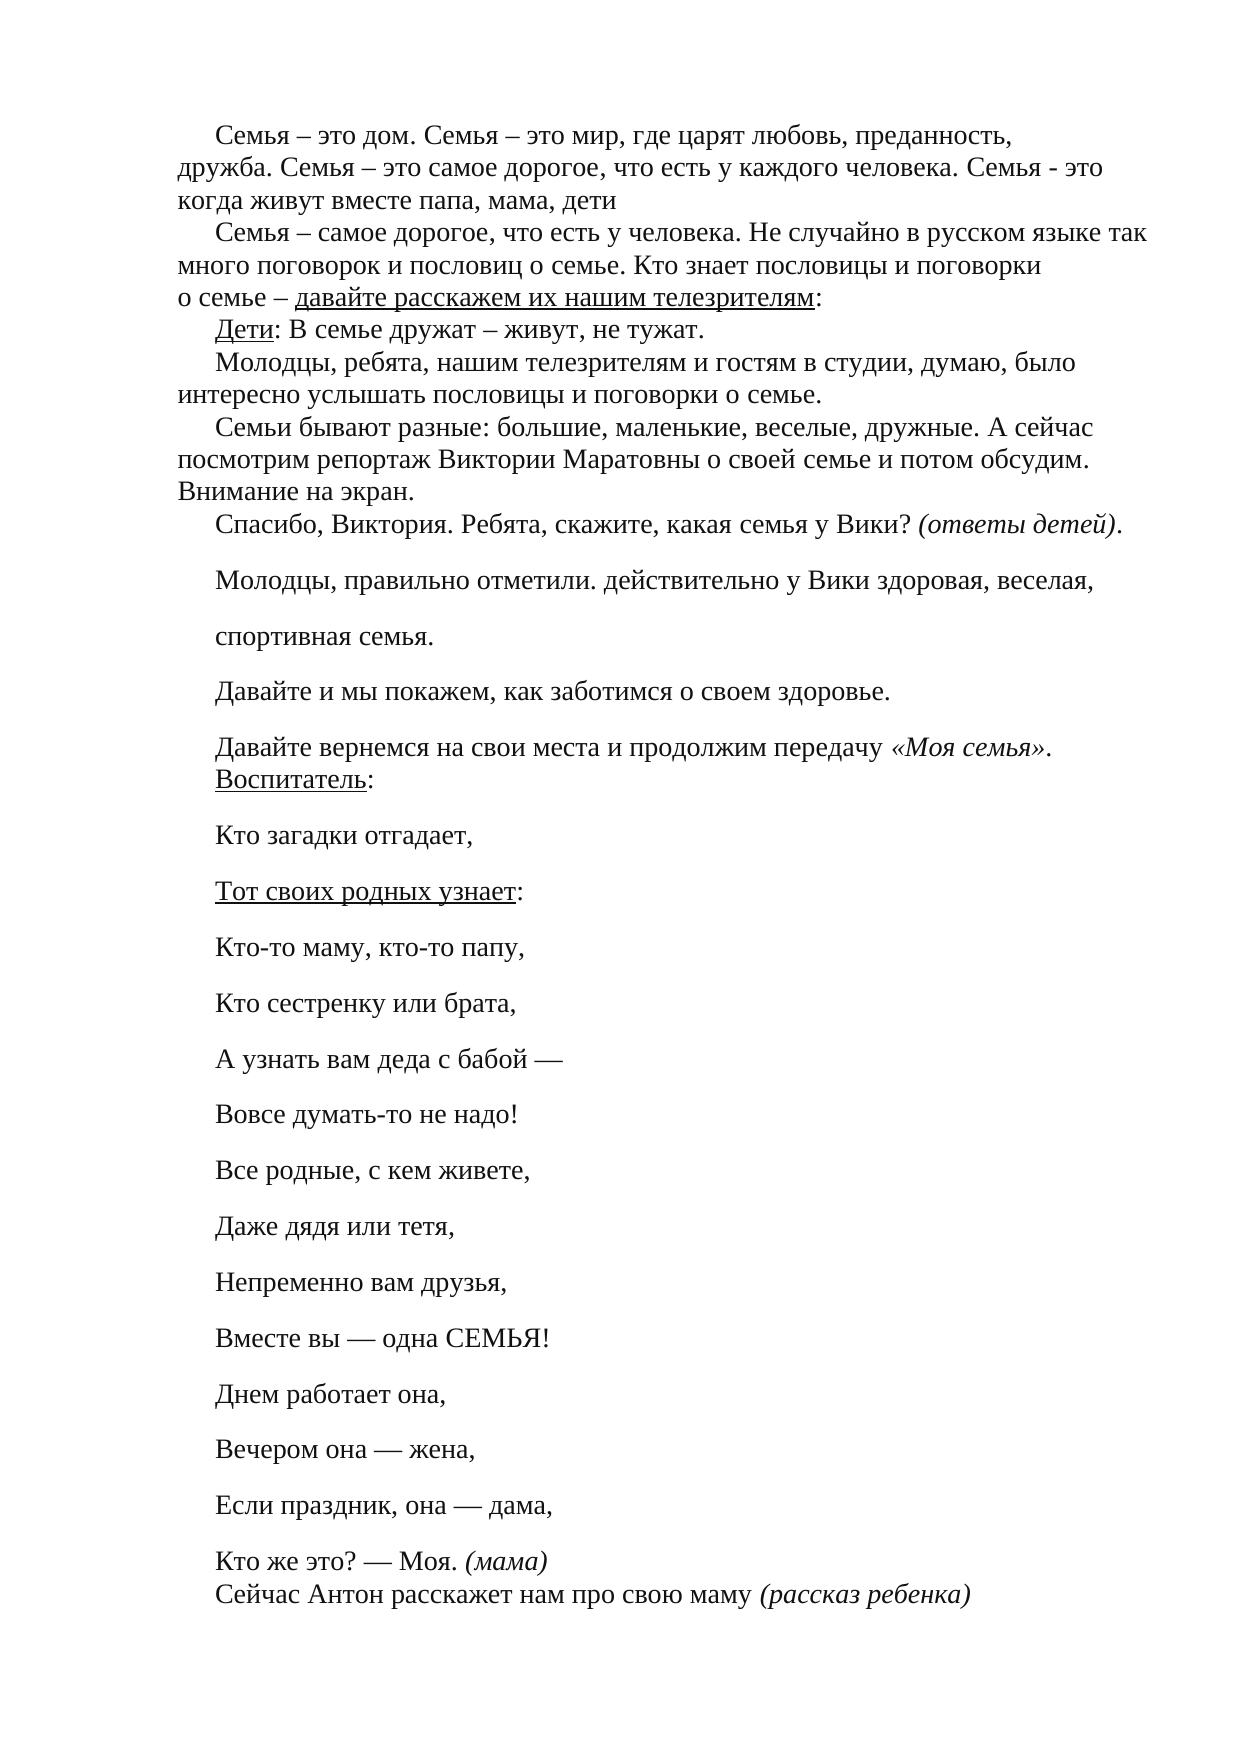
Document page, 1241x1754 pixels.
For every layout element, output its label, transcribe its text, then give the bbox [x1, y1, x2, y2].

text Семьи бывают разные: большие, маленькие, веселые, дружные. А сейчас посмотрим репортаж Виктории Маратовны о своей семье и потом обсудим. Внимание на экран. [177, 410, 1152, 507]
text Вечером она — жена, [177, 1433, 1152, 1465]
text Непременно вам друзья, [177, 1265, 1152, 1297]
text Кто же это? — Моя. (мама) [177, 1544, 1152, 1577]
text Молодцы, ребята, нашим телезрителям и гостям в студии, думаю, было интересно услышать пословицы и поговорки о семье. [177, 345, 1152, 410]
text Спасибо, Виктория. Ребята, скажите, какая семья у Вики? (ответы детей). [177, 507, 1152, 539]
text Сейчас Антон расскажет нам про свою маму (рассказ ребенка) [177, 1577, 1152, 1609]
text Даже дядя или тетя, [177, 1209, 1152, 1242]
text Кто-то маму, кто-то папу, [177, 930, 1152, 962]
text Молодцы, правильно отметили. действительно у Вики здоровая, веселая, [177, 563, 1152, 595]
text Вовсе думать-то не надо! [177, 1098, 1152, 1130]
text Все родные, с кем живете, [177, 1153, 1152, 1186]
text Давайте и мы покажем, как заботимся о своем здоровье. [177, 674, 1152, 707]
text Вместе вы — одна СЕМЬЯ! [177, 1321, 1152, 1353]
text Тот своих родных узнает: [177, 874, 1152, 907]
text Кто сестренку или брата, [177, 986, 1152, 1018]
text А узнать вам деда с бабой — [177, 1042, 1152, 1074]
text Кто загадки отгадает, [177, 818, 1152, 851]
text Семья – это дом. Семья – это мир, где царят любовь, преданность, дружба. Семья – это самое дорогое, что есть у каждого человека. Семья - это когда живут вместе папа, мама, дети [177, 118, 1152, 215]
text Дети: В семье дружат – живут, не тужат. [177, 312, 1152, 345]
text Воспитатель: [177, 763, 1152, 795]
text спортивная семья. [177, 618, 1152, 651]
text Если праздник, она — дама, [177, 1488, 1152, 1521]
text Днем работает она, [177, 1377, 1152, 1409]
text Семья – самое дорогое, что есть у человека. Не случайно в русском языке так много поговорок и пословиц о семье. Кто знает пословицы и поговорки о семье – давайте расскажем их нашим телезрителям: [177, 215, 1152, 312]
text Давайте вернемся на свои места и продолжим передачу «Моя семья». [177, 730, 1152, 763]
